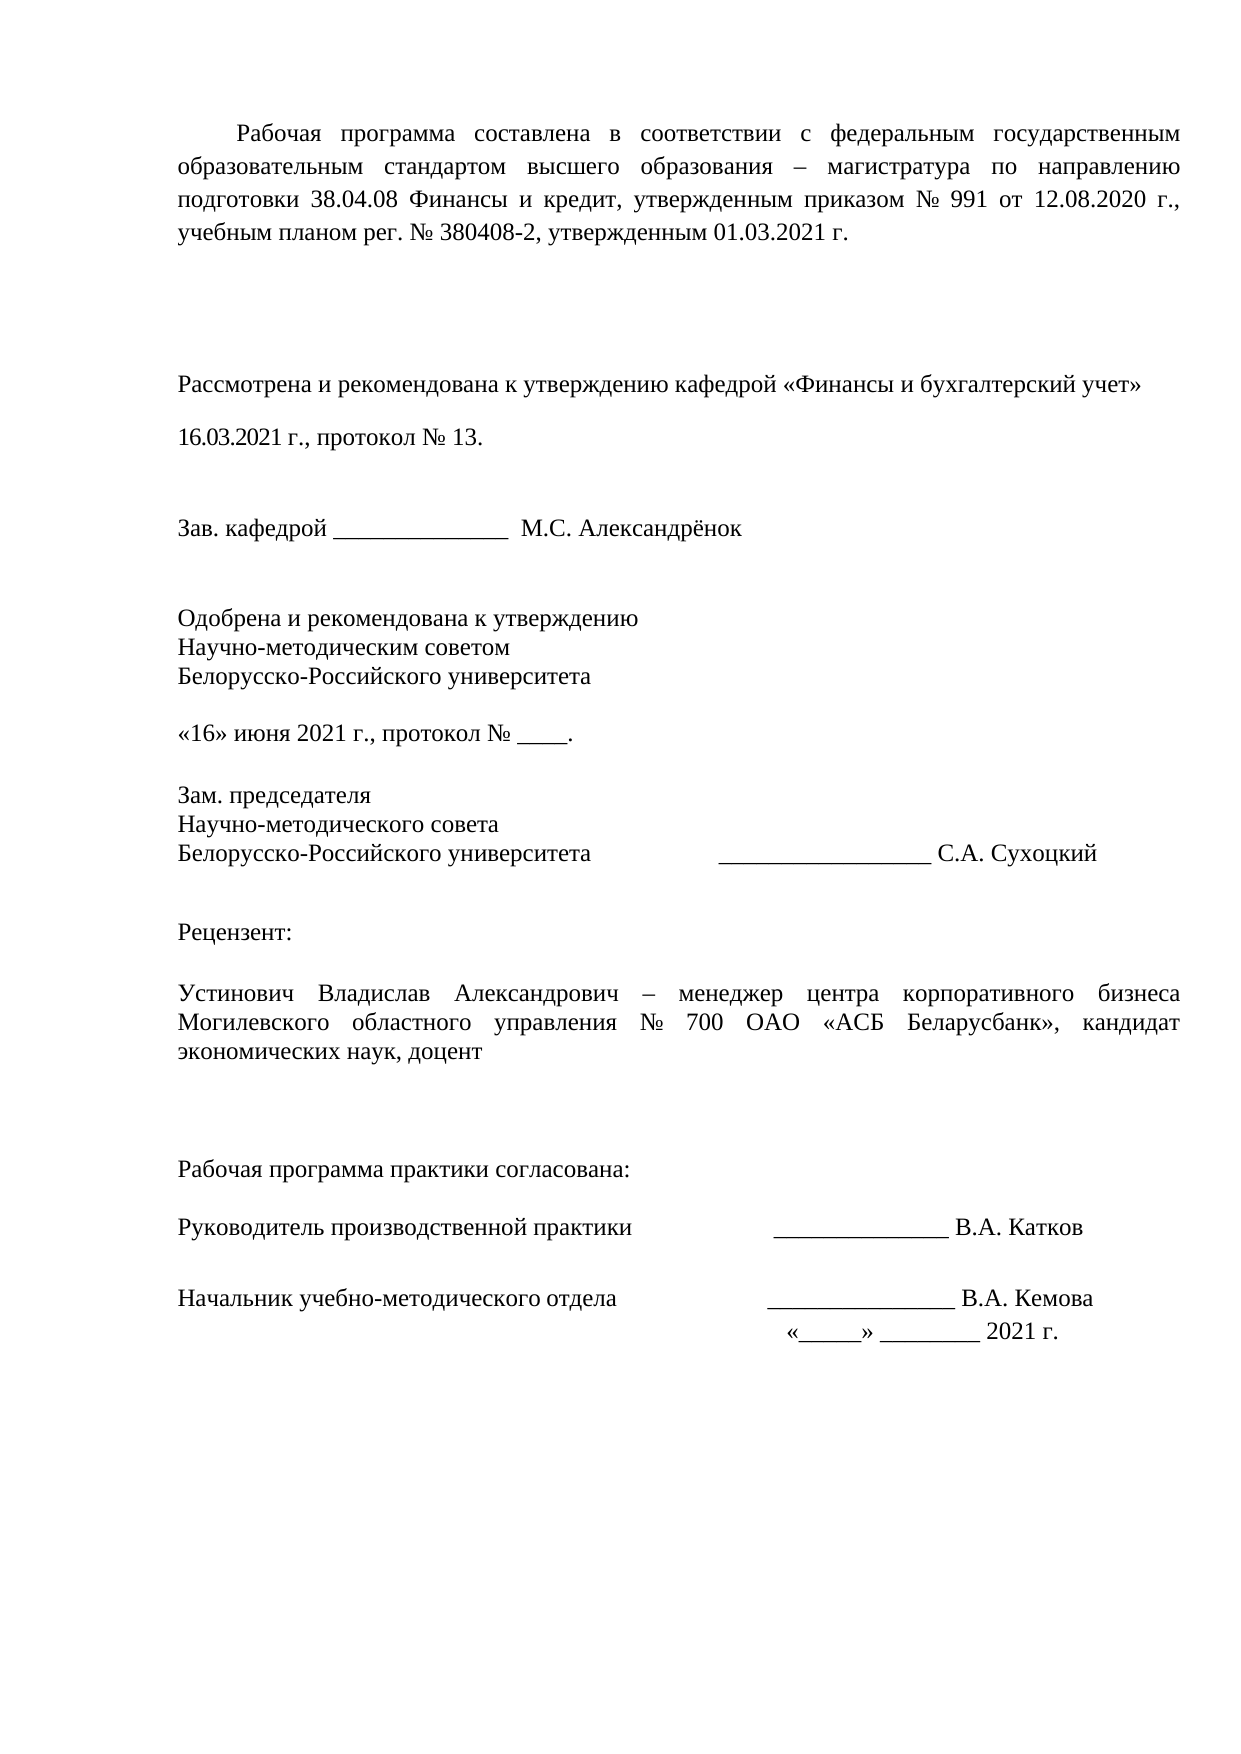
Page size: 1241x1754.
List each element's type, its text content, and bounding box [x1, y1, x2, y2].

text Рабочая программа практики согласована: [177, 1154, 1181, 1183]
text Одобрена и рекомендована к утверждению [177, 603, 1181, 632]
text Начальник учебно-методического отдела _______________ В.А. Кемова [177, 1283, 1181, 1312]
text Рецензент: [177, 917, 1181, 945]
text Устинович Владислав Александрович – менеджер центра корпоративного бизнеса Могилевского областного управления № 700 ОАО «АСБ Беларусбанк», кандидат экономических наук, доцент [177, 978, 1181, 1065]
text «_____» ________ 2021 г. [177, 1316, 1181, 1345]
text Белорусско-Российского университета [177, 661, 1181, 689]
text Научно-методическим советом [177, 632, 1181, 661]
text 16.03.2021 г., протокол № 13. [177, 422, 1181, 451]
text Научно-методического совета [177, 809, 1181, 838]
text Рассмотрена и рекомендована к утверждению кафедрой «Финансы и бухгалтерский учет» [177, 369, 1181, 398]
text Белорусско-Российского университета _________________ С.А. Сухоцкий [177, 838, 1181, 888]
text Рабочая программа составлена в соответствии с федеральным государственным образовательным стандартом высшего образования – магистратура по направлению подготовки 38.04.08 Финансы и кредит, утвержденным приказом № 991 от 12.08.2020 г., учебным планом рег. № 380408-2, утвержденным 01.03.2021 г. [177, 118, 1181, 246]
text Зам. председателя [177, 780, 1181, 809]
text Руководитель производственной практики ______________ В.А. Катков [177, 1212, 1181, 1241]
text «16» июня 2021 г., протокол № ____. [177, 718, 1181, 747]
text Зав. кафедрой ______________ М.С. Александрёнок [177, 513, 1181, 542]
